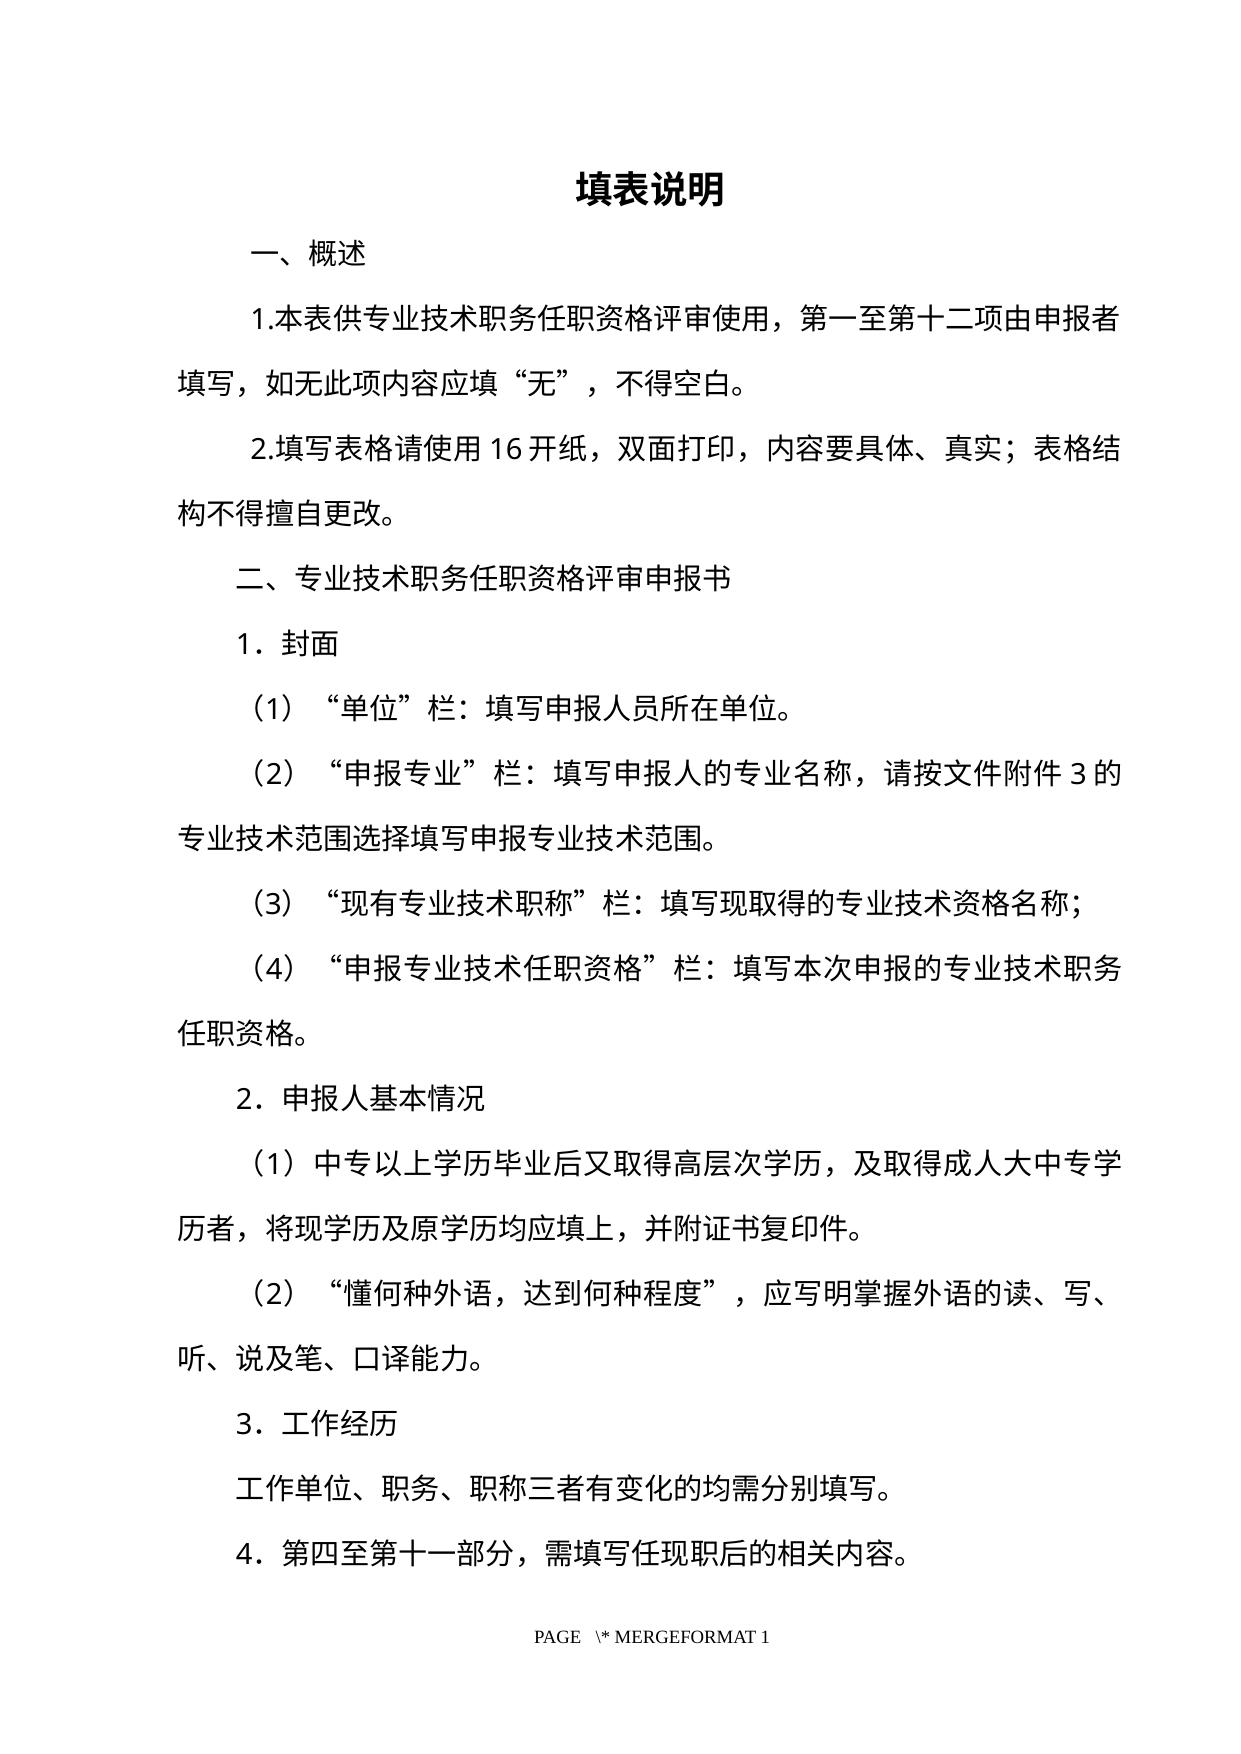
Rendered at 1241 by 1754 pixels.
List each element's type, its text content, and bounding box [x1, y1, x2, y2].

text （2）“懂何种外语，达到何种程度”，应写明掌握外语的读、写、听、说及笔、口译能力。 [177, 1259, 1122, 1389]
text 4．第四至第十一部分，需填写任现职后的相关内容。 [177, 1519, 1122, 1584]
text 填表说明 [177, 154, 1122, 219]
text （2）“申报专业”栏：填写申报人的专业名称，请按文件附件3的专业技术范围选择填写申报专业技术范围。 [177, 739, 1122, 869]
text 1.本表供专业技术职务任职资格评审使用，第一至第十二项由申报者填写，如无此项内容应填“无”，不得空白。 [177, 284, 1122, 414]
text 二、专业技术职务任职资格评审申报书 [177, 544, 1122, 609]
text 一、概述 [177, 219, 1122, 284]
text （3）“现有专业技术职称”栏：填写现取得的专业技术资格名称； [177, 869, 1122, 934]
text 3．工作经历 [177, 1389, 1122, 1454]
text （4）“申报专业技术任职资格”栏：填写本次申报的专业技术职务任职资格。 [177, 934, 1122, 1064]
text （1）中专以上学历毕业后又取得高层次学历，及取得成人大中专学历者，将现学历及原学历均应填上，并附证书复印件。 [177, 1129, 1122, 1259]
text 工作单位、职务、职称三者有变化的均需分别填写。 [177, 1454, 1122, 1519]
text 2．申报人基本情况 [177, 1064, 1122, 1129]
text 1．封面 [177, 609, 1122, 674]
text （1）“单位”栏：填写申报人员所在单位。 [177, 674, 1122, 739]
text 2.填写表格请使用16开纸，双面打印，内容要具体、真实；表格结构不得擅自更改。 [177, 414, 1122, 544]
